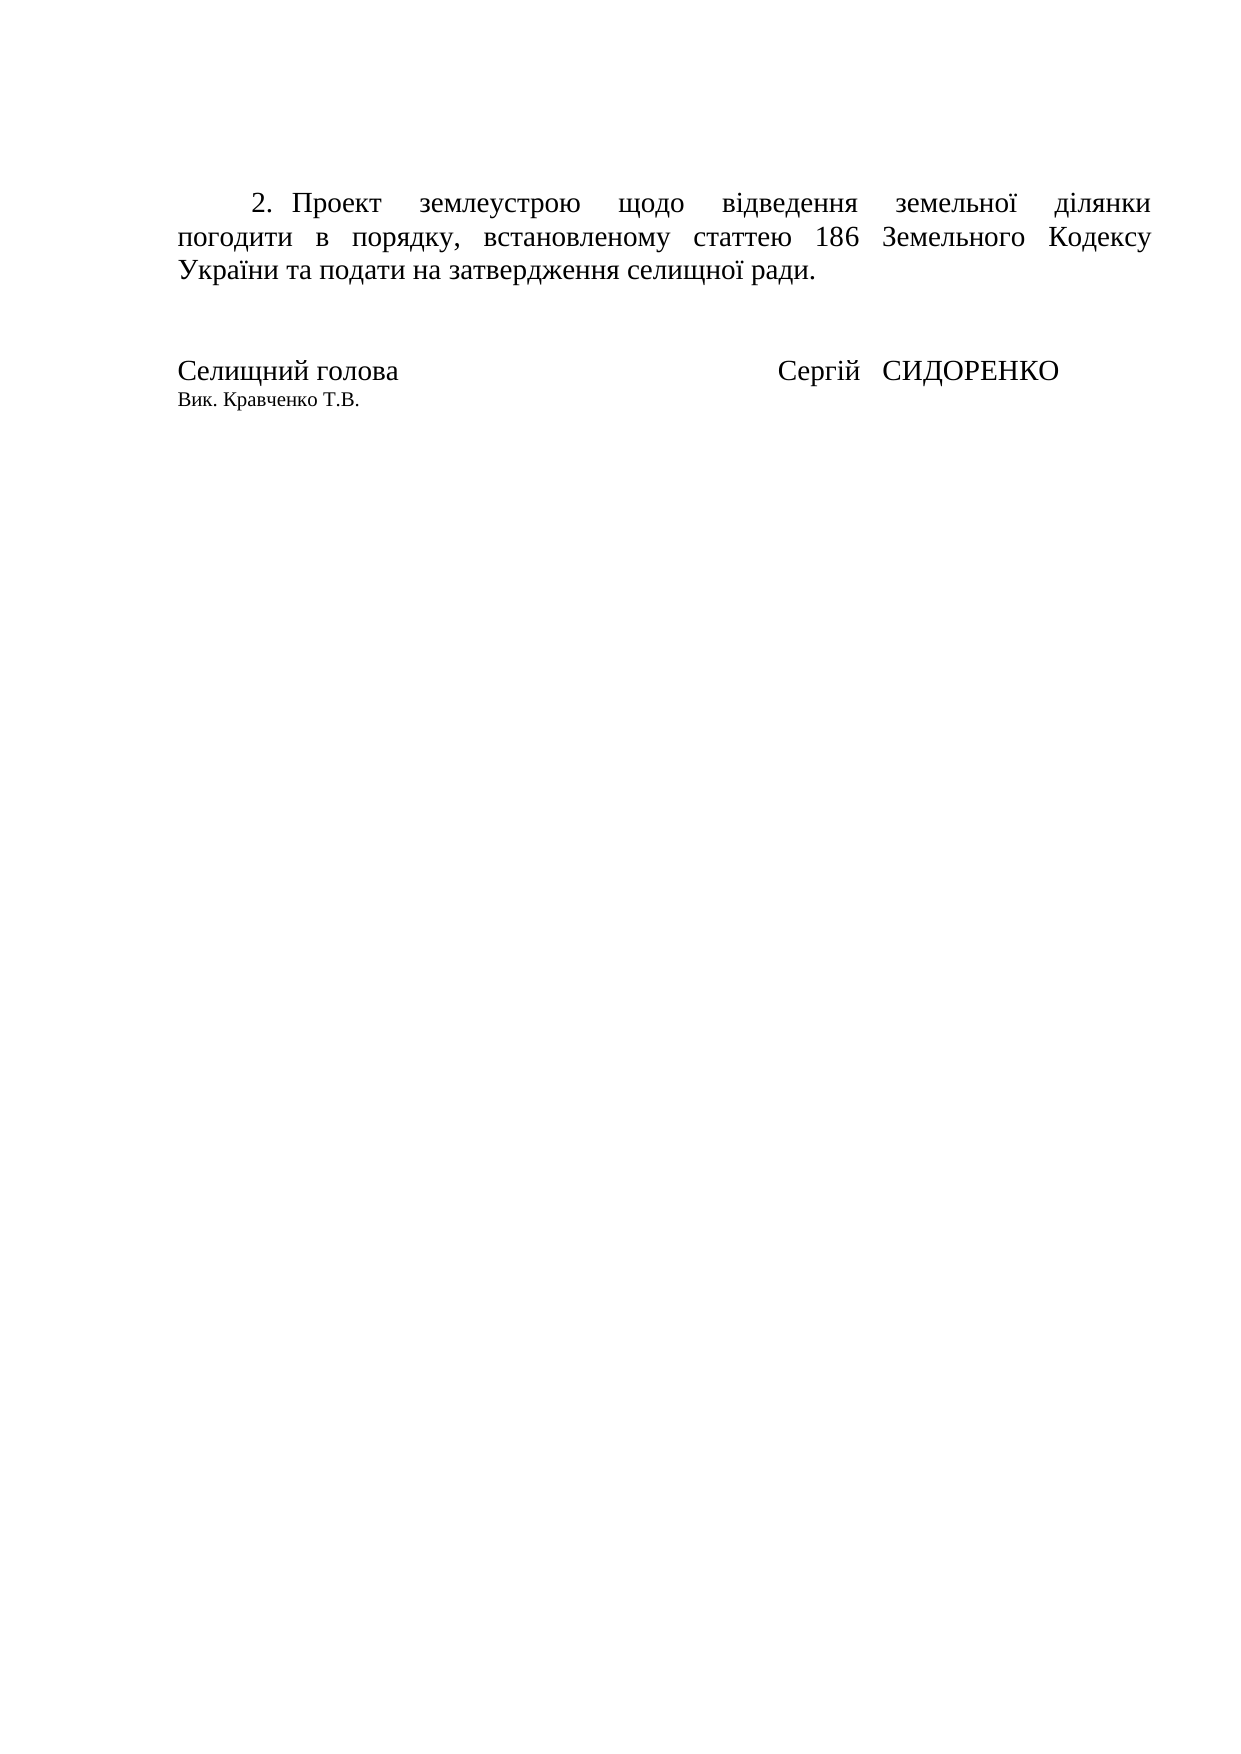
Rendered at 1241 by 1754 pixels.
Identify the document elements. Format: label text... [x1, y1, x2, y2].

text 2. Проект землеустрою щодо відведення земельної ділянки погодити в порядку, встановленому статтею 186 Земельного Кодексу України та подати на затвердження селищної ради. [177, 185, 1152, 286]
text Вик. Кравченко Т.В. [177, 386, 1152, 411]
text Селищний голова Сергій СИДОРЕНКО [177, 353, 1152, 386]
